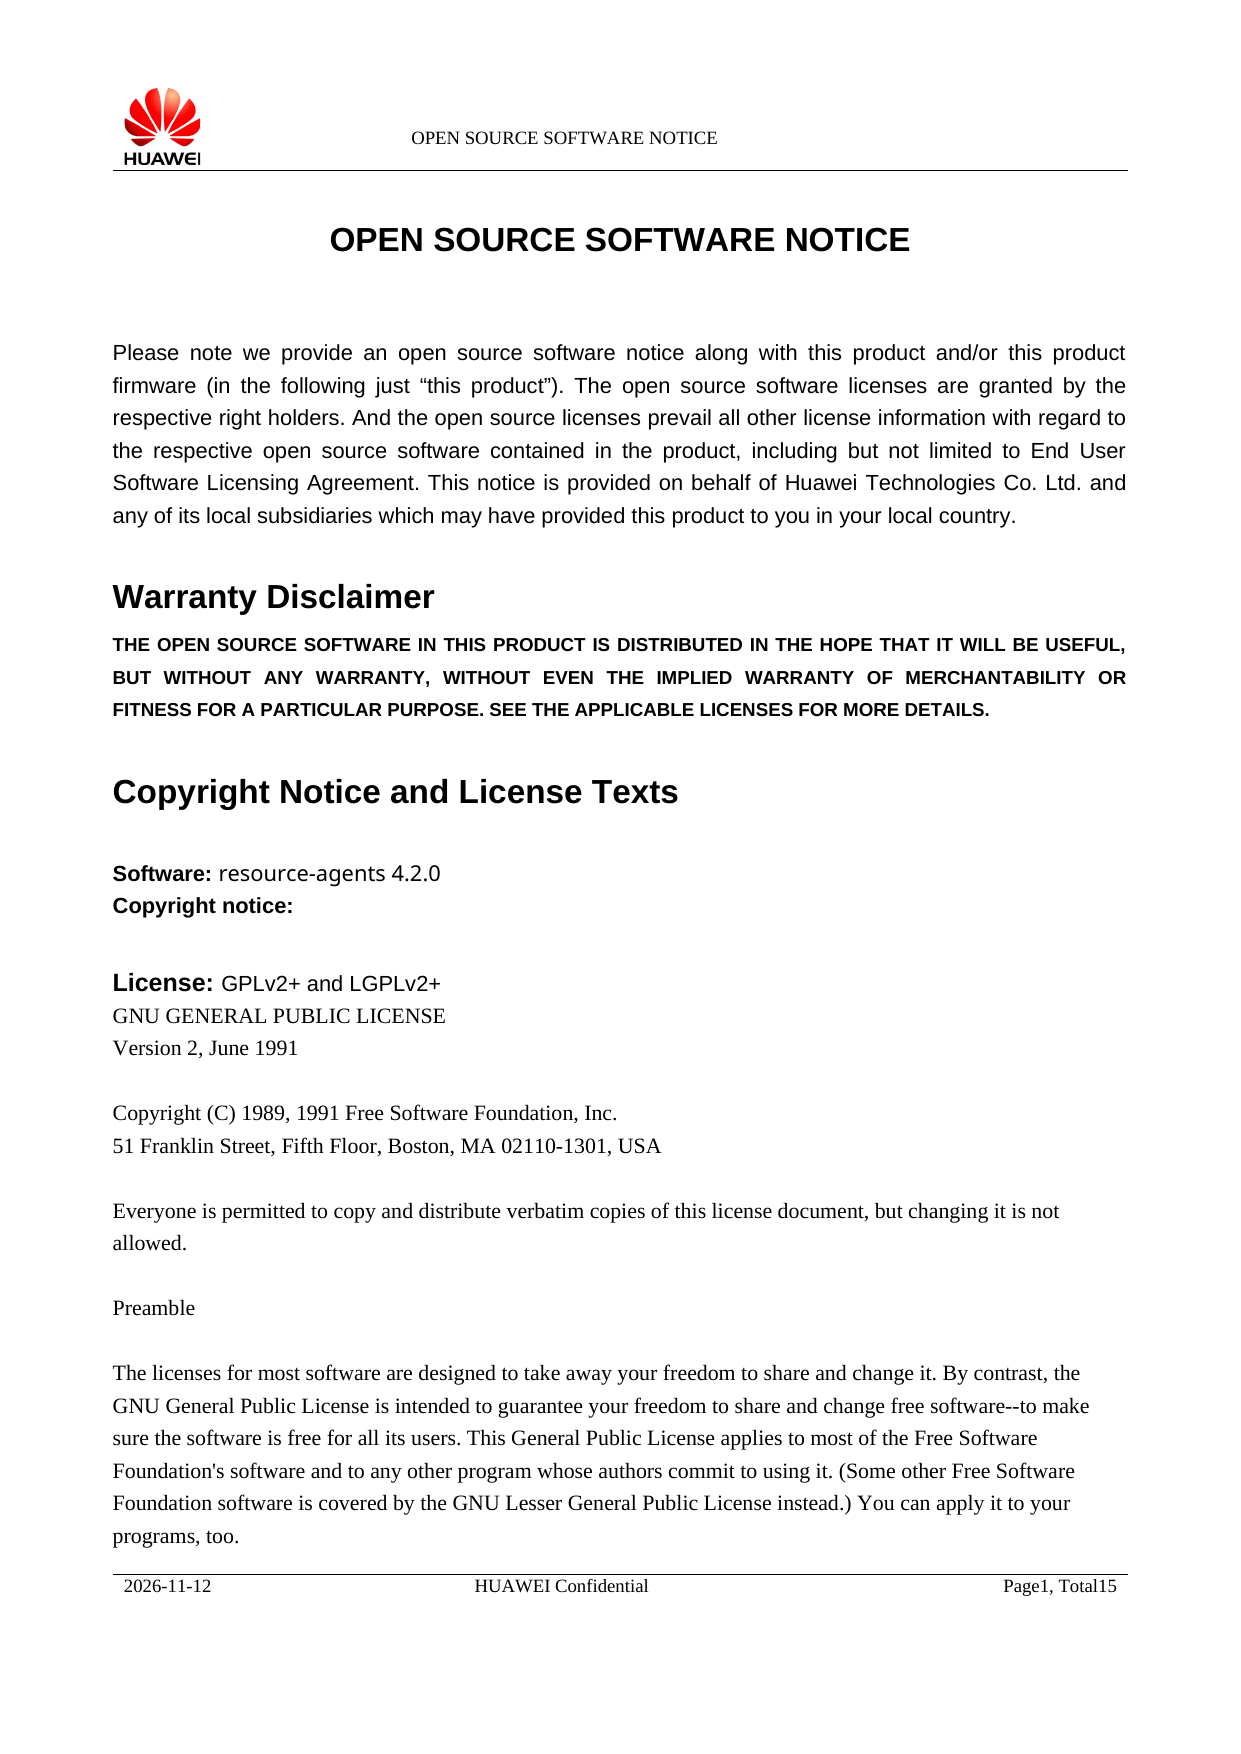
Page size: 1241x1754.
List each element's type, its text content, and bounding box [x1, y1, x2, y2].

text Warranty Disclaimer [112, 564, 1128, 629]
text Copyright Notice and License Texts [112, 759, 1128, 824]
text The open source software in this product is distributed in the hope that it will be useful, but WITHOUT ANY WARRANTY, without even the implied warranty of MERCHANTABILITY or FITNESS FOR A PARTICULAR PURPOSE. See the applicable licenses for more details. [112, 629, 1128, 726]
title Software: resource-agents 4.2.0 [112, 856, 1128, 889]
text OPEN SOURCE SOFTWARE NOTICE [112, 206, 1128, 271]
text Please note we provide an open source software notice along with this product and/or this product firmware (in the following just “this product”). The open source software licenses are granted by the respective right holders. And the open source licenses prevail all other license information with regard to the respective open source software contained in the product, including but not limited to End User Software Licensing Agreement. This notice is provided on behalf of Huawei Technologies Co. Ltd. and any of its local subsidiaries which may have provided this product to you in your local country. [112, 336, 1128, 531]
picture [124, 88, 201, 165]
text License: GPLv2+ and LGPLv2+ [112, 966, 1128, 999]
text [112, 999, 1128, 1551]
text Copyright notice: [112, 889, 1128, 921]
